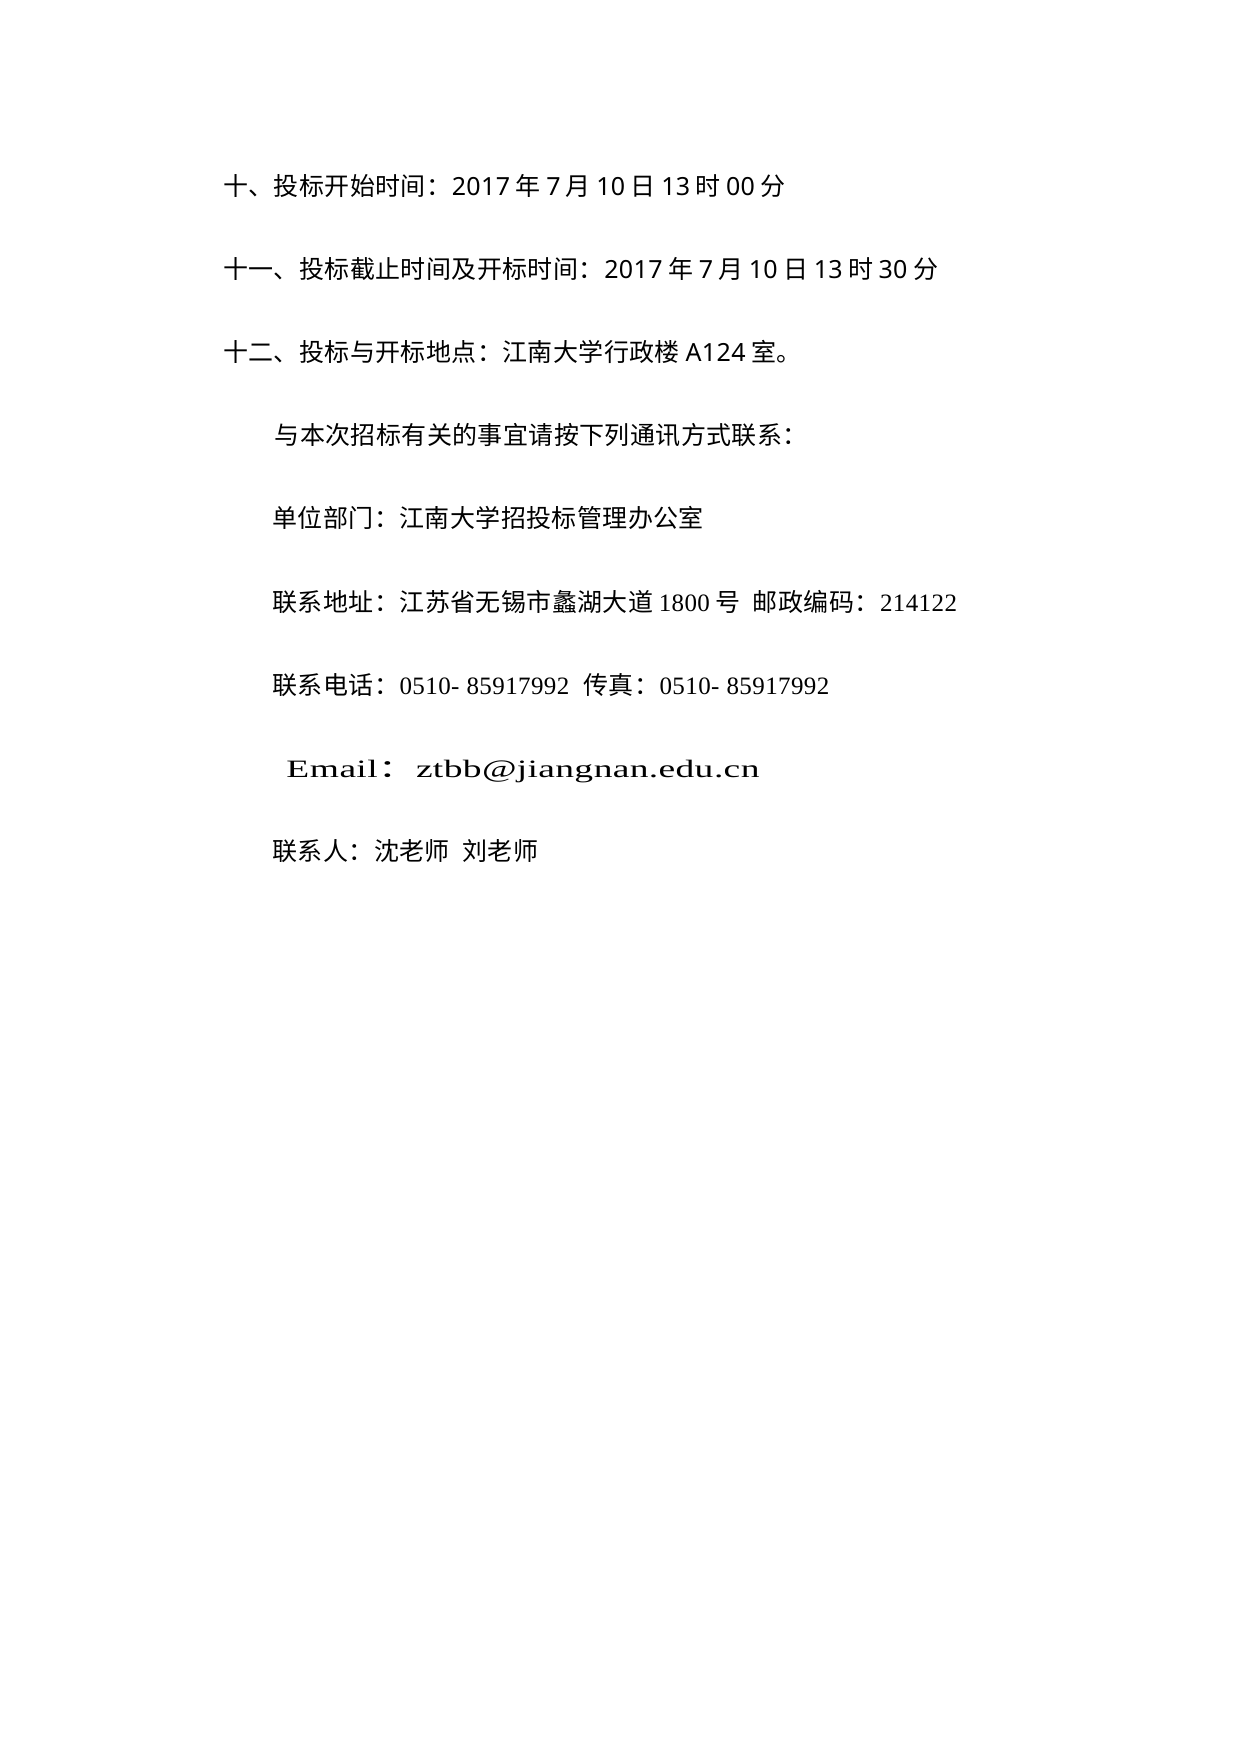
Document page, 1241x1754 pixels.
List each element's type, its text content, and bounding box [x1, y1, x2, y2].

text 与本次招标有关的事宜请按下列通讯方式联系： [171, 401, 1092, 466]
text Email：ztbb@jiangnan.edu.cn [171, 734, 1092, 799]
text 十一、投标截止时间及开标时间：2017年7月10日13时30分 [171, 235, 1092, 300]
text 十、投标开始时间：2017年7月10日13时00分 [171, 152, 1092, 217]
text 联系地址：江苏省无锡市蠡湖大道1800号 邮政编码：214122 [171, 568, 1092, 633]
text 单位部门：江南大学招投标管理办公室 [171, 484, 1092, 549]
text 十二、投标与开标地点：江南大学行政楼A124室。 [171, 318, 1092, 383]
text 联系人：沈老师 刘老师 [171, 817, 1092, 882]
text 联系电话：0510- 85917992 传真：0510- 85917992 [171, 651, 1092, 716]
